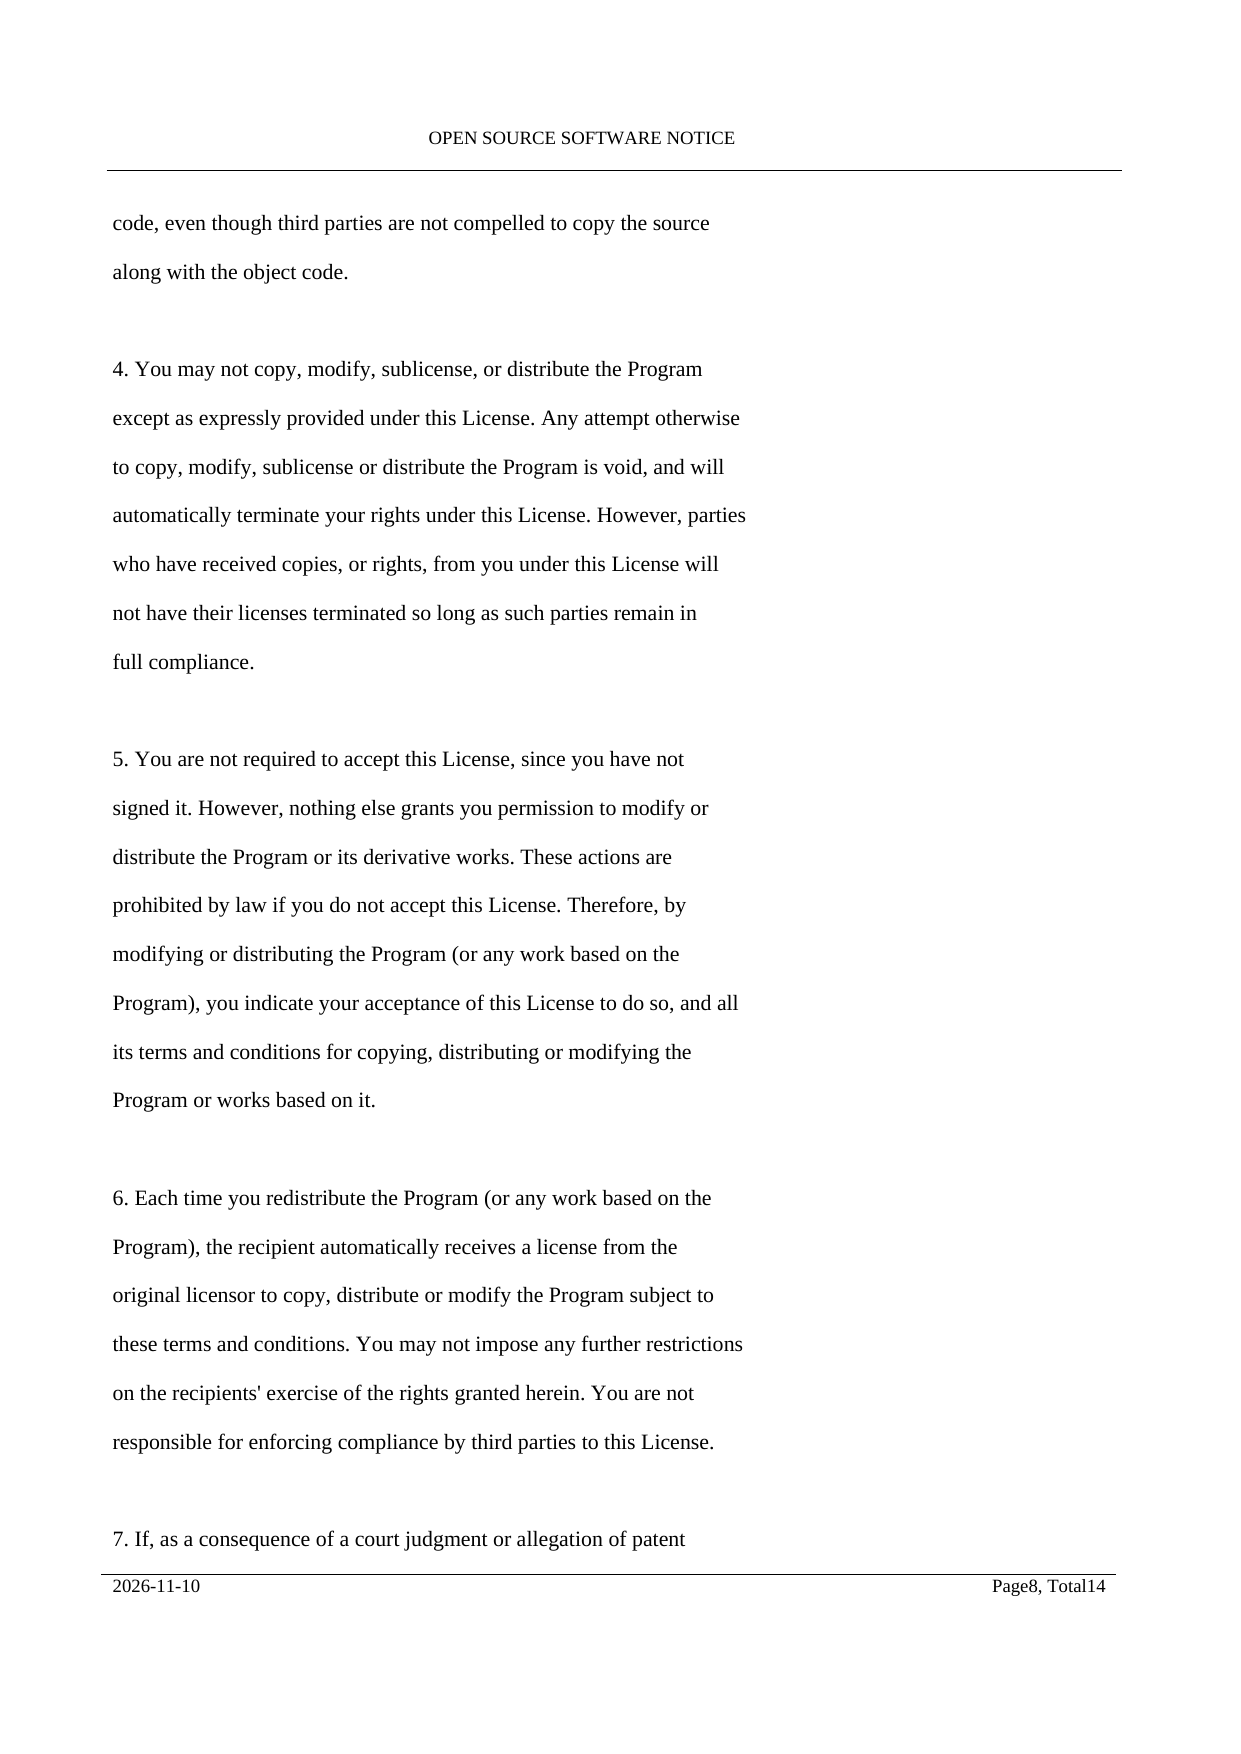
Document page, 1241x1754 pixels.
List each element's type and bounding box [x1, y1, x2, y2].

text [112, 206, 1128, 1555]
